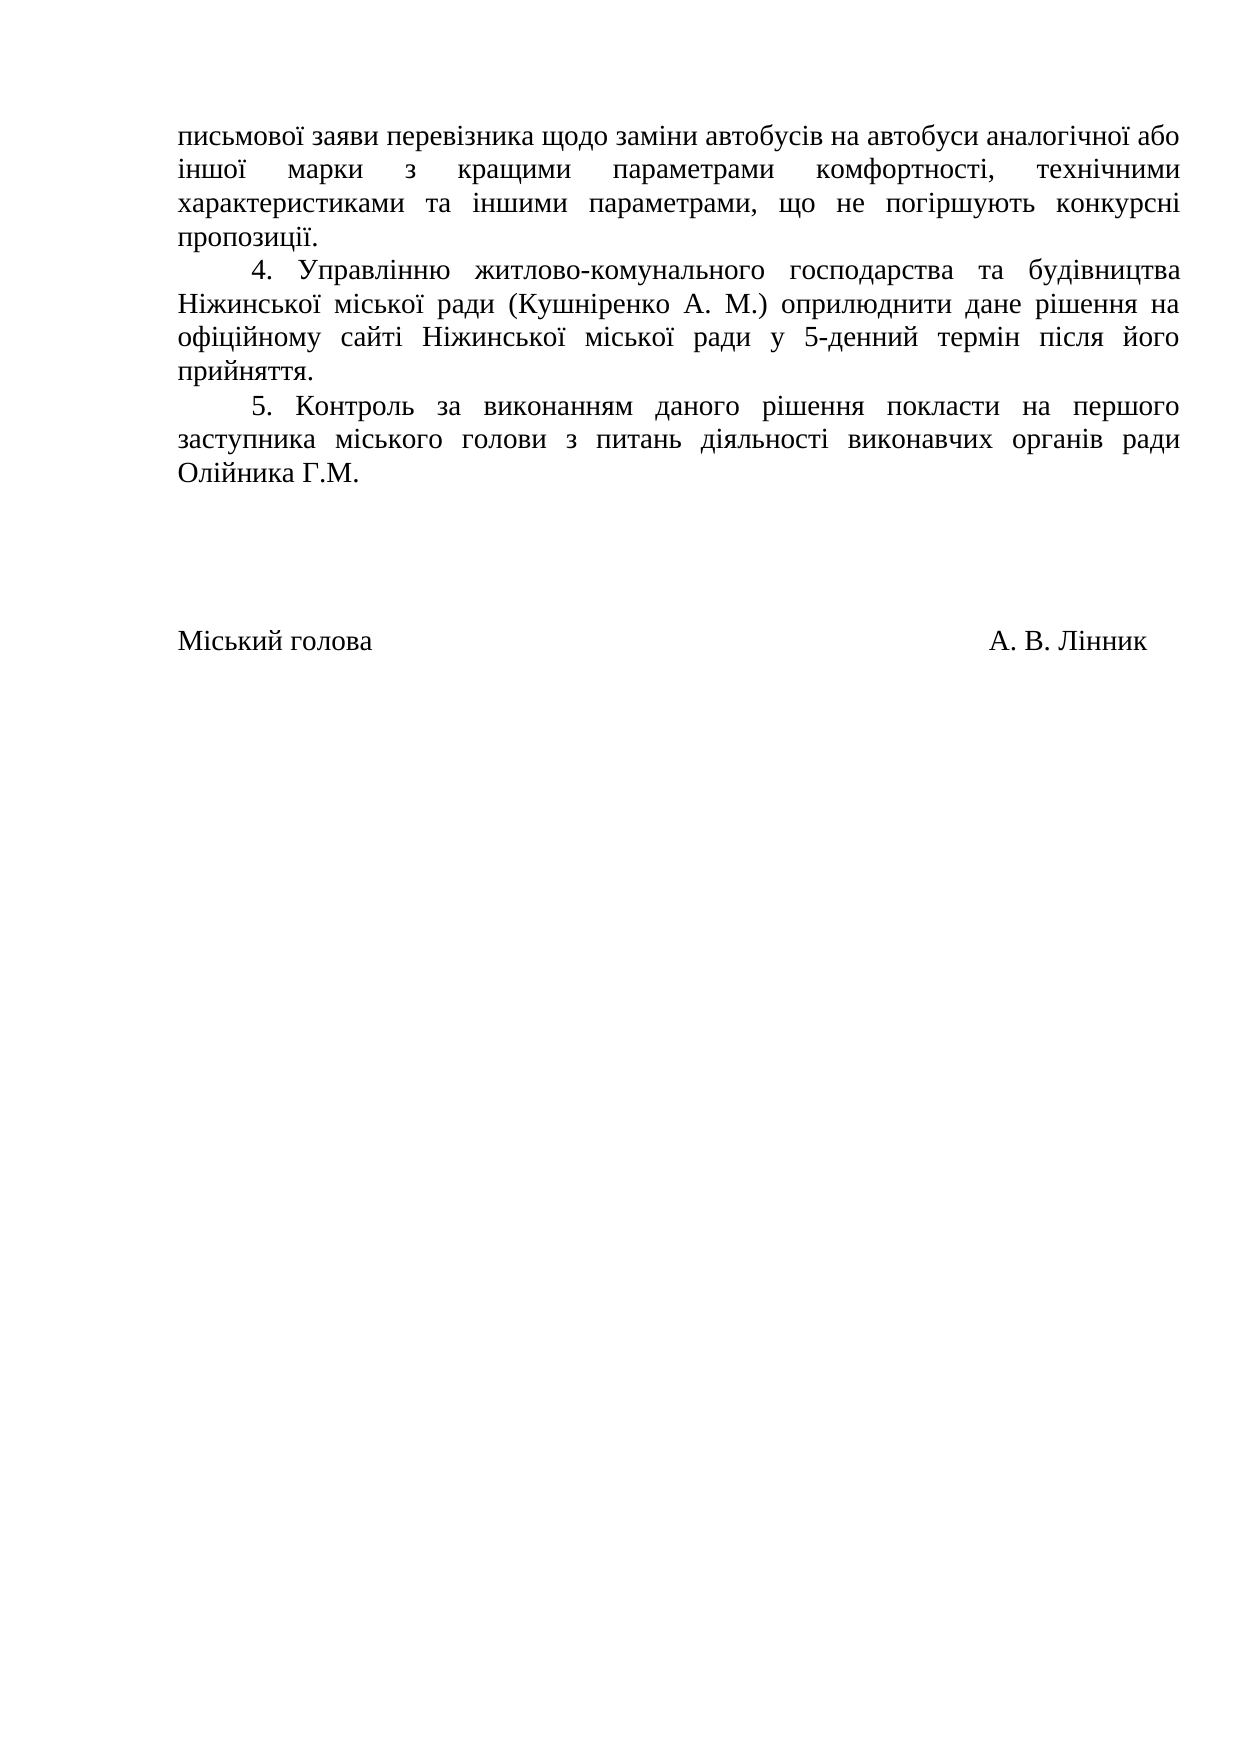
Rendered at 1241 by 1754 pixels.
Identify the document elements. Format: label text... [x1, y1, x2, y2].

text 4. Управлінню житлово-комунального господарства та будівництва Ніжинської міської ради (Кушніренко А. М.) оприлюднити дане рішення на офіційному сайті Ніжинської міської ради у 5-денний термін після його прийняття. [177, 252, 1181, 386]
text 5. Контроль за виконанням даного рішення покласти на першого заступника міського голови з питань діяльності виконавчих органів ради Олійника Г.М. [177, 388, 1181, 489]
text Міський голова А. В. Лінник [177, 623, 1181, 656]
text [177, 118, 1181, 252]
